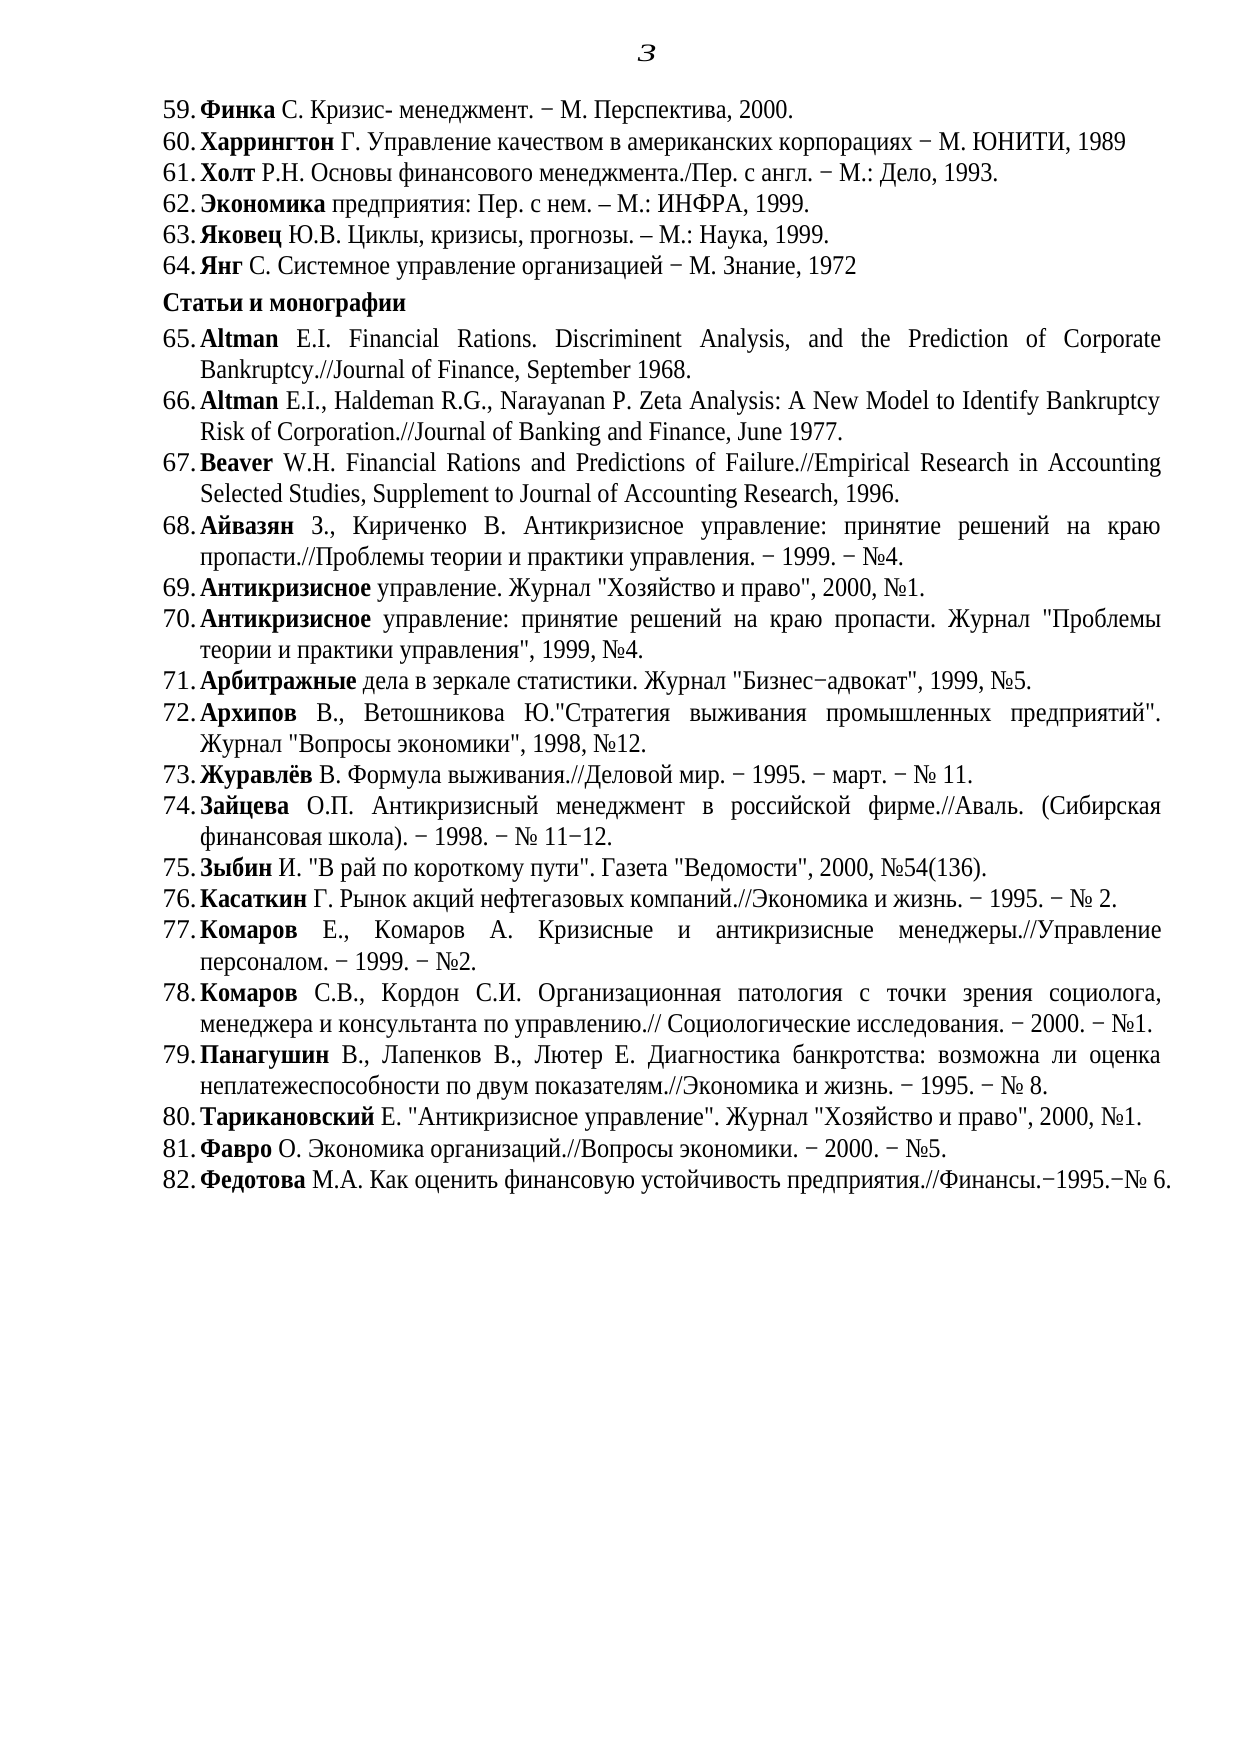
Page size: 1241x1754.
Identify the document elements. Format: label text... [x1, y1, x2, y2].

list Панагушин В., Лапенков В., Лютер Е. Диагностика банкротства: возможна ли оценка неплатежеспособности по двум показателям.//Экономика и жизнь. − 1995. − № 8. [162, 1038, 1162, 1101]
list Холт Р.Н. Основы финансового менеджмента./Пер. с англ. − М.: Дело, 1993. [162, 156, 1162, 187]
list Архипов В., Ветошникова Ю."Стратегия выживания промышленных предприятий". Журнал "Вопросы экономики", 1998, №12. [162, 696, 1162, 758]
list Фавро О. Экономика организаций.//Вопросы экономики. − 2000. − №5. [162, 1132, 1162, 1163]
list Арбитражные дела в зеркале статистики. Журнал "Бизнес−адвокат", 1999, №5. [162, 664, 1162, 696]
list Тарикановский Е. "Антикризисное управление". Журнал "Хозяйство и право", 2000, №1. [162, 1101, 1162, 1132]
list Антикризисное управление. Журнал "Хозяйство и право", 2000, №1. [162, 571, 1162, 602]
list Финка С. Кризис- менеджмент. − М. Перспектива, 2000. [162, 94, 1162, 125]
list Altman E.I. Financial Rations. Discriminent Analysis, and the Prediction of Corporate Bankruptcy.//Journal of Finance, September 1968. [162, 322, 1162, 384]
list Антикризисное управление: принятие решений на краю пропасти. Журнал "Проблемы теории и практики управления", 1999, №4. [162, 602, 1162, 664]
list Комаров Е., Комаров А. Кризисные и антикризисные менеджеры.//Управление персоналом. − 1999. − №2. [162, 914, 1162, 976]
list Касаткин Г. Рынок акций нефтегазовых компаний.//Экономика и жизнь. − 1995. − № 2. [162, 882, 1162, 914]
list Харрингтон Г. Управление качеством в американских корпорациях − М. ЮНИТИ, 1989 [162, 125, 1162, 156]
list Янг С. Системное управление организацией − М. Знание, 1972 [162, 249, 1162, 281]
text Статьи и монографии [162, 286, 1162, 317]
list Beaver W.H. Financial Rations and Predictions of Failure.//Empirical Research in Accounting Selected Studies, Supplement to Journal of Accounting Research, 1996. [162, 446, 1162, 509]
list Федотова М.А. Как оценить финансовую устойчивость предприятия.//Финансы.−1995.−№ 6. [162, 1163, 1175, 1194]
list Журавлёв В. Формула выживания.//Деловой мир. − 1995. − март. − № 11. [162, 758, 1162, 789]
list Комаров С.В., Кордон С.И. Организационная патология с точки зрения социолога, менеджера и консультанта по управлению.// Социологические исследования. − 2000. − №1. [162, 976, 1162, 1038]
list Яковец Ю.В. Циклы, кризисы, прогнозы. – М.: Наука, 1999. [162, 218, 1162, 249]
list Экономика предприятия: Пер. с нем. – М.: ИНФРА, 1999. [162, 187, 1162, 218]
list Зыбин И. "В рай по короткому пути". Газета "Ведомости", 2000, №54(136). [162, 851, 1162, 882]
list Altman E.I., Haldeman R.G., Narayanan P. Zeta Analysis: A New Model to Identify Bankruptcy Risk of Corporation.//Journal of Banking and Finance, June 1977. [162, 384, 1162, 446]
list Зайцева О.П. Антикризисный менеджмент в российской фирме.//Аваль. (Сибирская финансовая школа). − 1998. − № 11−12. [162, 789, 1162, 851]
list Айвазян З., Кириченко В. Антикризисное управление: принятие решений на краю пропасти.//Проблемы теории и практики управления. − 1999. − №4. [162, 509, 1162, 571]
